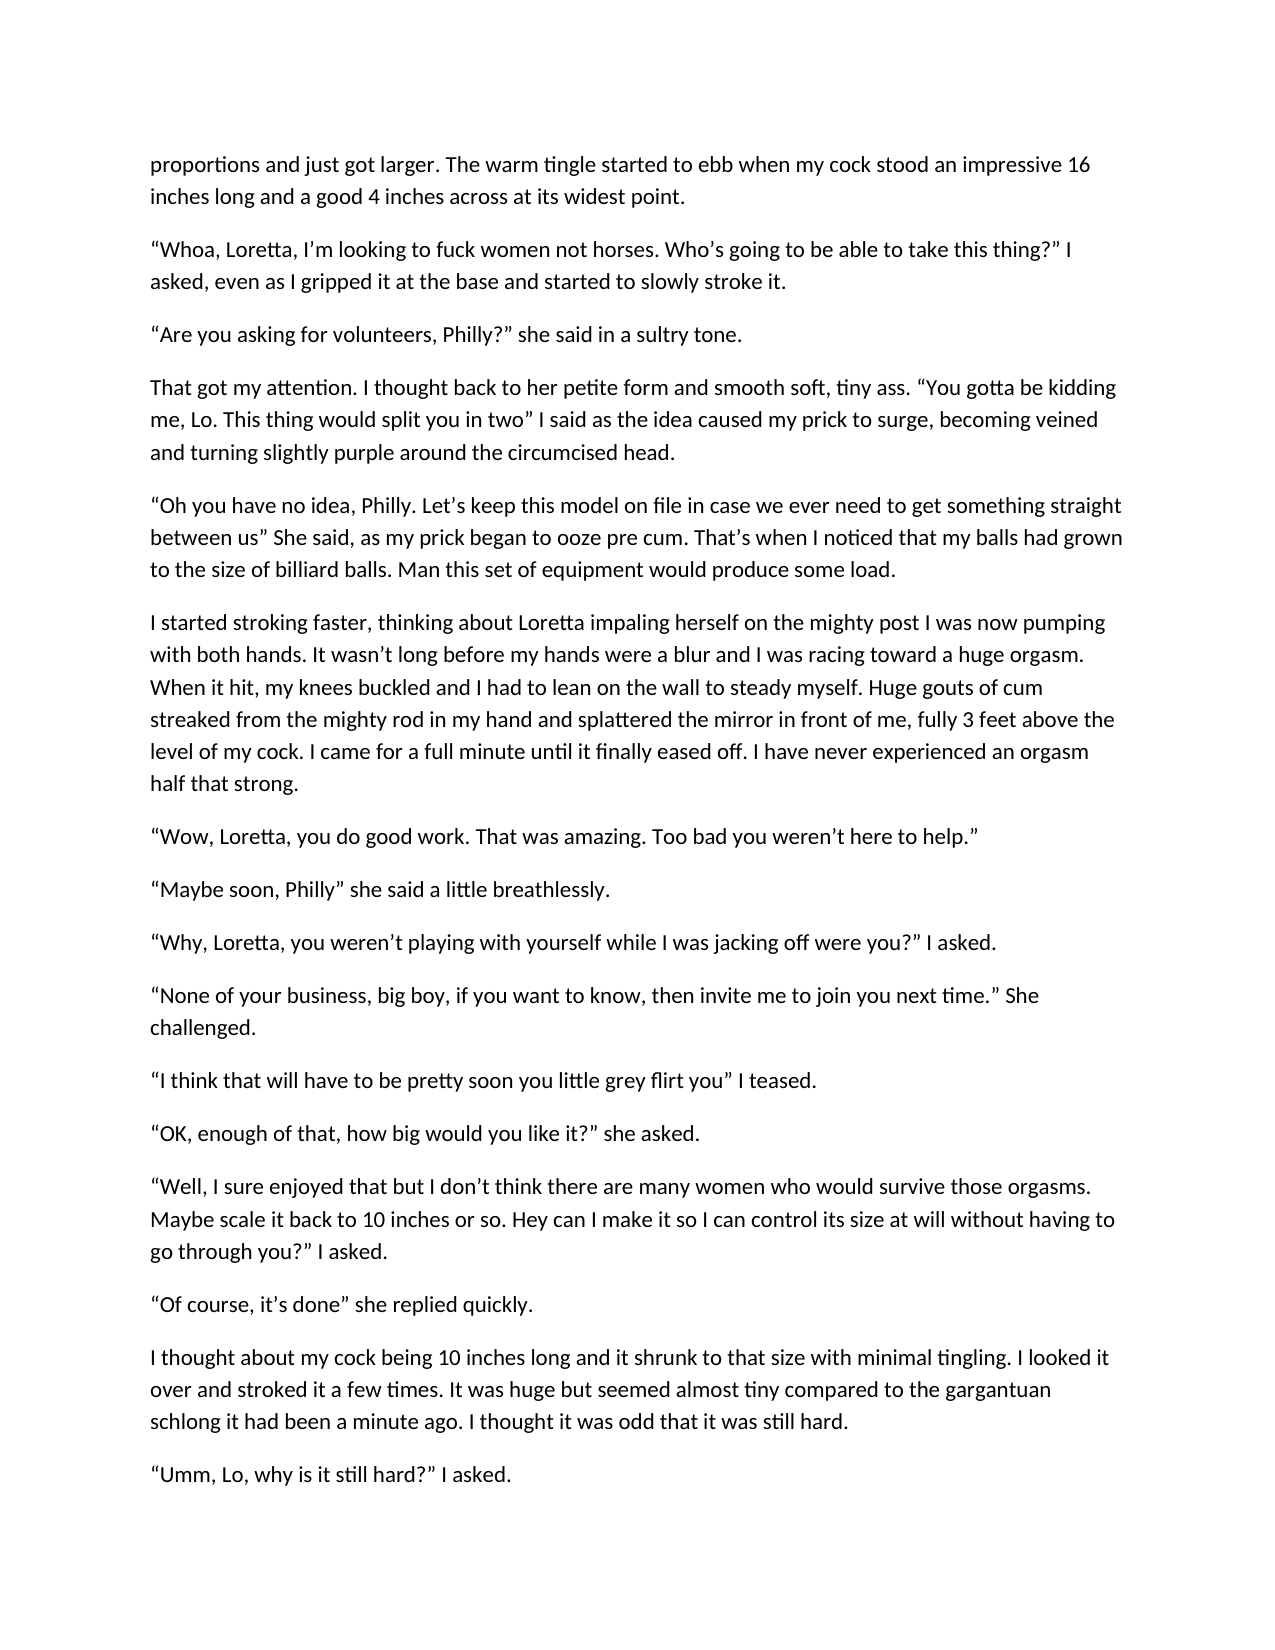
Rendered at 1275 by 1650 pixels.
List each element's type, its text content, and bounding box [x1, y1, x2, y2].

text “I think that will have to be pretty soon you little grey flirt you” I teased. [150, 1066, 1125, 1094]
text “Oh you have no idea, Philly. Let’s keep this model on file in case we ever need to get something straight between us” She said, as my prick began to ooze pre cum. That’s when I noticed that my balls had grown to the size of billiard balls. Man this set of equipment would produce some load. [150, 491, 1125, 583]
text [150, 150, 1125, 210]
text That got my attention. I thought back to her petite form and smooth soft, tiny ass. “You gotta be kidding me, Lo. This thing would split you in two” I said as the idea caused my prick to surge, becoming veined and turning slightly purple around the circumcised head. [150, 373, 1125, 466]
text I started stroking faster, thinking about Loretta impaling herself on the mighty post I was now pumping with both hands. It wasn’t long before my hands were a blur and I was racing toward a huge orgasm. When it hit, my knees buckled and I had to lean on the wall to steady myself. Huge gouts of cum streaked from the mighty rod in my hand and splattered the mirror in front of me, fully 3 feet above the level of my cock. I came for a full minute until it finally eased off. I have never experienced an orgasm half that strong. [150, 608, 1125, 797]
text “OK, enough of that, how big would you like it?” she asked. [150, 1119, 1125, 1147]
text “Why, Loretta, you weren’t playing with yourself while I was jacking off were you?” I asked. [150, 928, 1125, 956]
text “None of your business, big boy, if you want to know, then invite me to join you next time.” She challenged. [150, 981, 1125, 1041]
text “Umm, Lo, why is it still hard?” I asked. [150, 1460, 1125, 1488]
text “Of course, it’s done” she replied quickly. [150, 1290, 1125, 1318]
text “Whoa, Loretta, I’m looking to fuck women not horses. Who’s going to be able to take this thing?” I asked, even as I gripped it at the base and started to slowly stroke it. [150, 235, 1125, 295]
text “Well, I sure enjoyed that but I don’t think there are many women who would survive those orgasms. Maybe scale it back to 10 inches or so. Hey can I make it so I can control its size at will without having to go through you?” I asked. [150, 1172, 1125, 1265]
text “Are you asking for volunteers, Philly?” she said in a sultry tone. [150, 320, 1125, 348]
text I thought about my cock being 10 inches long and it shrunk to that size with minimal tingling. I looked it over and stroked it a few times. It was huge but seemed almost tiny compared to the gargantuan schlong it had been a minute ago. I thought it was odd that it was still hard. [150, 1343, 1125, 1435]
text “Wow, Loretta, you do good work. That was amazing. Too bad you weren’t here to help.” [150, 822, 1125, 850]
text “Maybe soon, Philly” she said a little breathlessly. [150, 875, 1125, 903]
